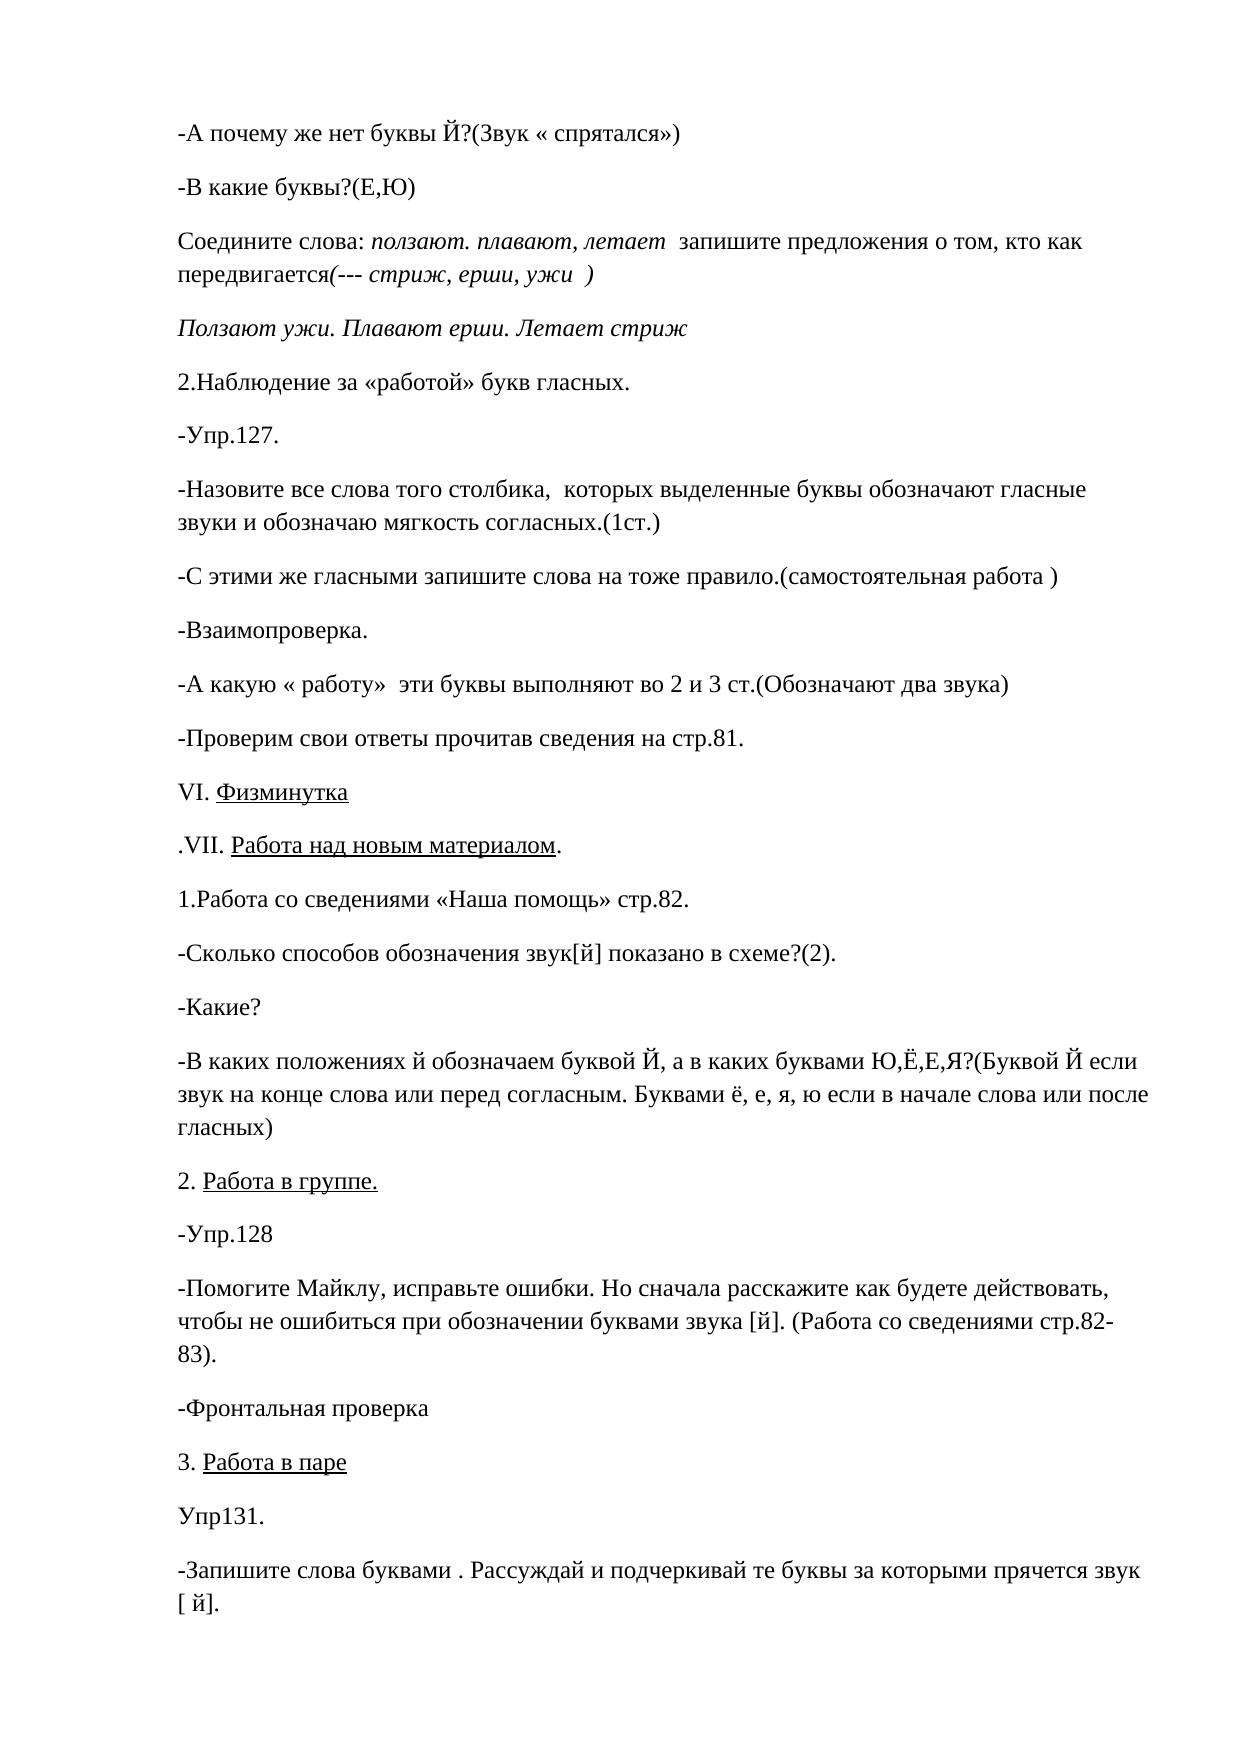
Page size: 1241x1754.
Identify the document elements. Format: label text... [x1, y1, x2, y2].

text VI. Физминутка [177, 777, 1152, 805]
text -Помогите Майклу, исправьте ошибки. Но сначала расскажите как будете действовать, чтобы не ошибиться при обозначении буквами звука [й]. (Работа со сведениями стр.82-83). [177, 1273, 1152, 1368]
text -С этими же гласными запишите слова на тоже правило.(самостоятельная работа ) [177, 561, 1152, 590]
text 2. Работа в группе. [177, 1166, 1152, 1194]
text -В каких положениях й обозначаем буквой Й, а в каких буквами Ю,Ё,Е,Я?(Буквой Й если звук на конце слова или перед согласным. Буквами ё, е, я, ю если в начале слова или после гласных) [177, 1046, 1152, 1141]
text 2.Наблюдение за «работой» букв гласных. [177, 367, 1152, 395]
text 1.Работа со сведениями «Наша помощь» стр.82. [177, 884, 1152, 913]
text .VII. Работа над новым материалом. [177, 830, 1152, 859]
text -Упр.127. [177, 420, 1152, 449]
text Соедините слова: ползают. плавают, летает запишите предложения о том, кто как передвигается(--- стриж, ерши, ужи ) [177, 226, 1152, 288]
text Упр131. [177, 1501, 1152, 1530]
text -Фронтальная проверка [177, 1393, 1152, 1422]
text 3. Работа в паре [177, 1447, 1152, 1476]
text -Запишите слова буквами . Рассуждай и подчеркивай те буквы за которыми прячется звук [ й]. [177, 1555, 1152, 1617]
text -А какую « работу» эти буквы выполняют во 2 и 3 ст.(Обозначают два звука) [177, 669, 1152, 698]
text -В какие буквы?(Е,Ю) [177, 172, 1152, 201]
text -Какие? [177, 992, 1152, 1021]
text -Проверим свои ответы прочитав сведения на стр.81. [177, 723, 1152, 751]
text -Взаимопроверка. [177, 615, 1152, 644]
text -Назовите все слова того столбика, которых выделенные буквы обозначают гласные звуки и обозначаю мягкость согласных.(1ст.) [177, 474, 1152, 536]
text -А почему же нет буквы Й?(Звук « спрятался») [177, 118, 1152, 147]
text -Сколько способов обозначения звук[й] показано в схеме?(2). [177, 938, 1152, 967]
text -Упр.128 [177, 1219, 1152, 1248]
text Ползают ужи. Плавают ерши. Летает стриж [177, 313, 1152, 341]
